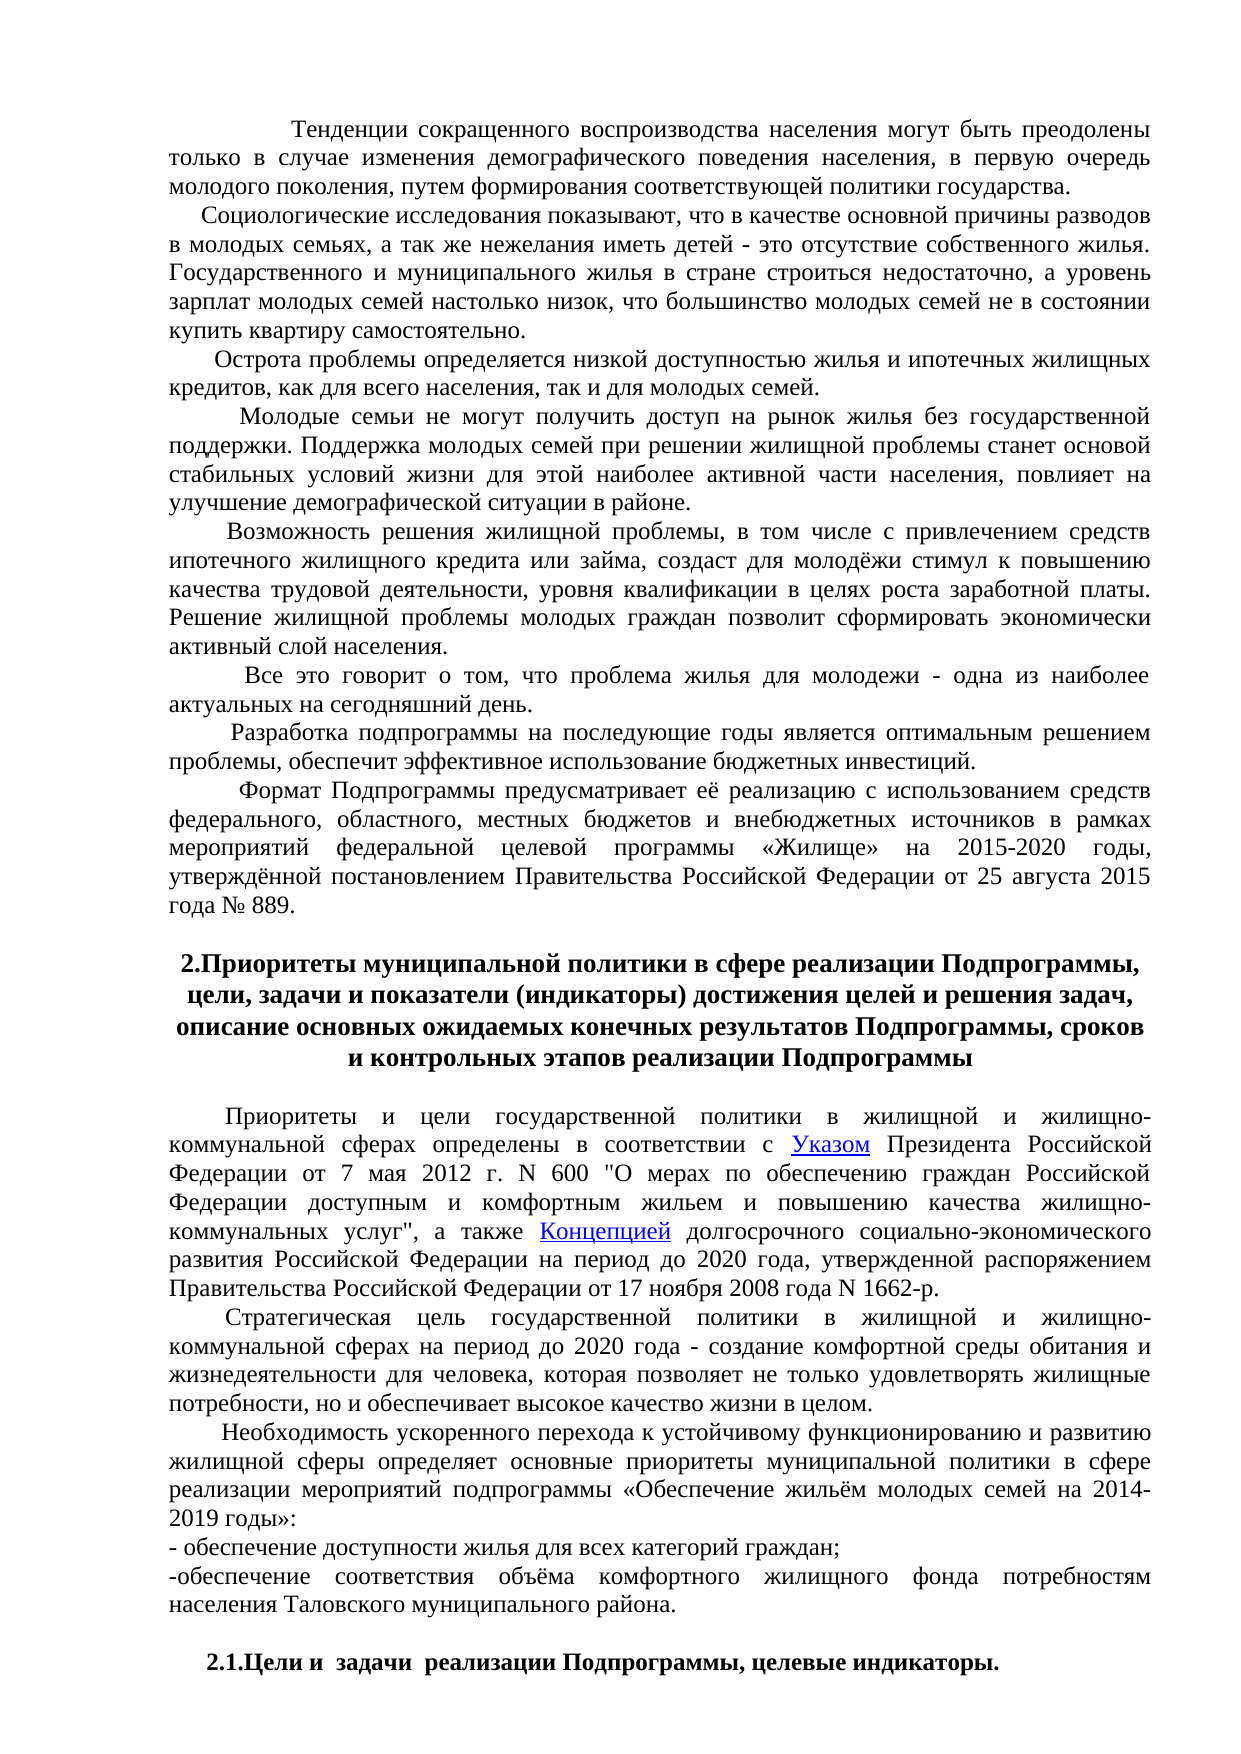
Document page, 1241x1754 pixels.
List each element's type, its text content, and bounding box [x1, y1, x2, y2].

text Молодые семьи не могут получить доступ на рынок жилья без государственной поддержки. Поддержка молодых семей при решении жилищной проблемы станет основой стабильных условий жизни для этой наиболее активной части населения, повлияет на улучшение демографической ситуации в районе. [169, 401, 1152, 516]
text Все это говорит о том, что проблема жилья для молодежи - одна из наиболее актуальных на сегодняшний день. [169, 660, 1152, 717]
text Возможность решения жилищной проблемы, в том числе с привлечением средств ипотечного жилищного кредита или займа, создаст для молодёжи стимул к повышению качества трудовой деятельности, уровня квалификации в целях роста заработной платы. Решение жилищной проблемы молодых граждан позволит сформировать экономически активный слой населения. [169, 516, 1152, 660]
text Разработка подпрограммы на последующие годы является оптимальным решением проблемы, обеспечит эффективное использование бюджетных инвестиций. [169, 717, 1152, 775]
text Необходимость ускоренного перехода к устойчивому функционированию и развитию жилищной сферы определяет основные приоритеты муниципальной политики в сфере реализации мероприятий подпрограммы «Обеспечение жильём молодых семей на 2014-2019 годы»: [169, 1417, 1152, 1532]
text Социологические исследования показывают, что в качестве основной причины разводов в молодых семьях, а так же нежелания иметь детей - это отсутствие собственного жилья. Государственного и муниципального жилья в стране строиться недостаточно, а уровень зарплат молодых семей настолько низок, что большинство молодых семей не в состоянии купить квартиру самостоятельно. [169, 200, 1152, 344]
text Острота проблемы определяется низкой доступностью жилья и ипотечных жилищных кредитов, как для всего населения, так и для молодых семей. [169, 344, 1152, 401]
text 2.Приоритеты муниципальной политики в сфере реализации Подпрограммы, цели, задачи и показатели (индикаторы) достижения целей и решения задач, описание основных ожидаемых конечных результатов Подпрограммы, сроков и контрольных этапов реализации Подпрограммы [169, 947, 1152, 1072]
text Тенденции сокращенного воспроизводства населения могут быть преодолены только в случае изменения демографического поведения населения, в первую очередь молодого поколения, путем формирования соответствующей политики государства. [169, 114, 1152, 200]
text Формат Подпрограммы предусматривает её реализацию с использованием средств федерального, областного, местных бюджетов и внебюджетных источников в рамках мероприятий федеральной целевой программы «Жилище» на 2015-2020 годы, утверждённой постановлением Правительства Российской Федерации от 25 августа 2015 года № 889. [169, 775, 1152, 919]
text Стратегическая цель государственной политики в жилищной и жилищно-коммунальной сферах на период до 2020 года - создание комфортной среды обитания и жизнедеятельности для человека, которая позволяет не только удовлетворять жилищные потребности, но и обеспечивает высокое качество жизни в целом. [169, 1302, 1152, 1417]
text -обеспечение соответствия объёма комфортного жилищного фонда потребностям населения Таловского муниципального района. [169, 1561, 1152, 1618]
text 2.1.Цели и задачи реализации Подпрограммы, целевые индикаторы. [206, 1647, 1152, 1676]
text - обеспечение доступности жилья для всех категорий граждан; [169, 1532, 1152, 1561]
text Приоритеты и цели государственной политики в жилищной и жилищно-коммунальной сферах определены в соответствии с Указом Президента Российской Федерации от 7 мая 2012 г. N 600 "О мерах по обеспечению граждан Российской Федерации доступным и комфортным жильем и повышению качества жилищно-коммунальных услуг", а также Концепцией долгосрочного социально-экономического развития Российской Федерации на период до 2020 года, утвержденной распоряжением Правительства Российской Федерации от 17 ноября 2008 года N 1662-р. [169, 1101, 1152, 1302]
